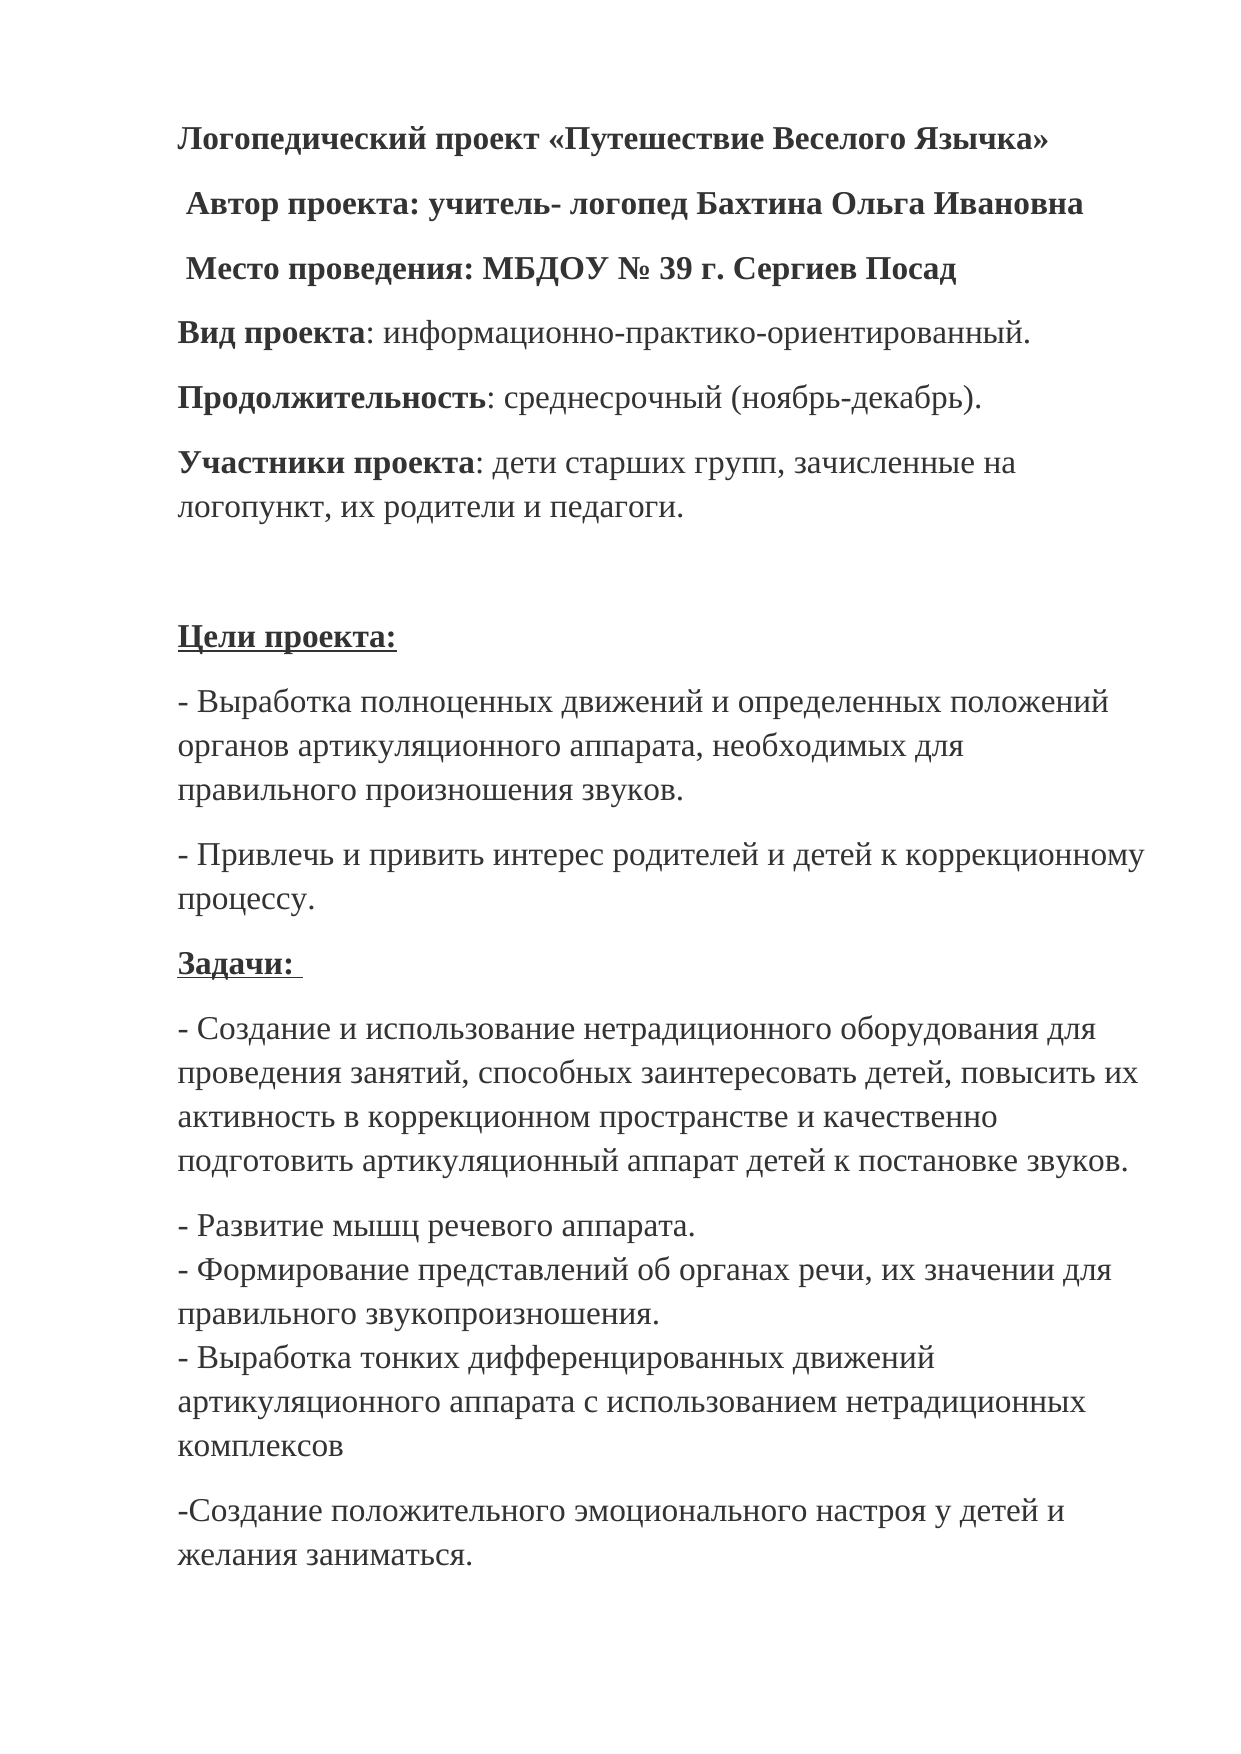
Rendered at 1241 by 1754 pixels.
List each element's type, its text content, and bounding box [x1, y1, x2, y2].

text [177, 1491, 1152, 1573]
text - Выработка полноценных движений и определенных положений органов артикуляционного аппарата, необходимых для правильного произношения звуков. [177, 681, 1152, 808]
text Задачи: [177, 943, 1152, 982]
text Продолжительность: среднесрочный (ноябрь-декабрь). [177, 378, 1152, 416]
text Участники проекта: дети старших групп, зачисленные на логопункт, их родители и педагоги. [177, 443, 1152, 525]
text - Привлечь и привить интерес родителей и детей к коррекционному процессу. [177, 834, 1152, 917]
text Цели проекта: [177, 616, 1152, 655]
text - Создание и использование нетрадиционного оборудования для проведения занятий, способных заинтересовать детей, повысить их активность в коррекционном пространстве и качественно подготовить артикуляционный аппарат детей к постановке звуков. [177, 1008, 1152, 1179]
text Автор проекта: учитель- логопед Бахтина Ольга Ивановна [177, 183, 1152, 221]
text Место проведения: МБДОУ № . Сергиев Посад [177, 248, 1152, 286]
text Логопедический проект «Путешествие Веселого Язычка» [177, 118, 1152, 156]
text Вид проекта: информационно-практико-ориентированный. [177, 313, 1152, 351]
text - Развитие мышц речевого аппарата. - Формирование представлений об органах речи, их значении для правильного звукопроизношения. - Выработка тонких дифференцированных движений артикуляционного аппарата с использованием нетрадиционных комплексов [177, 1205, 1152, 1464]
